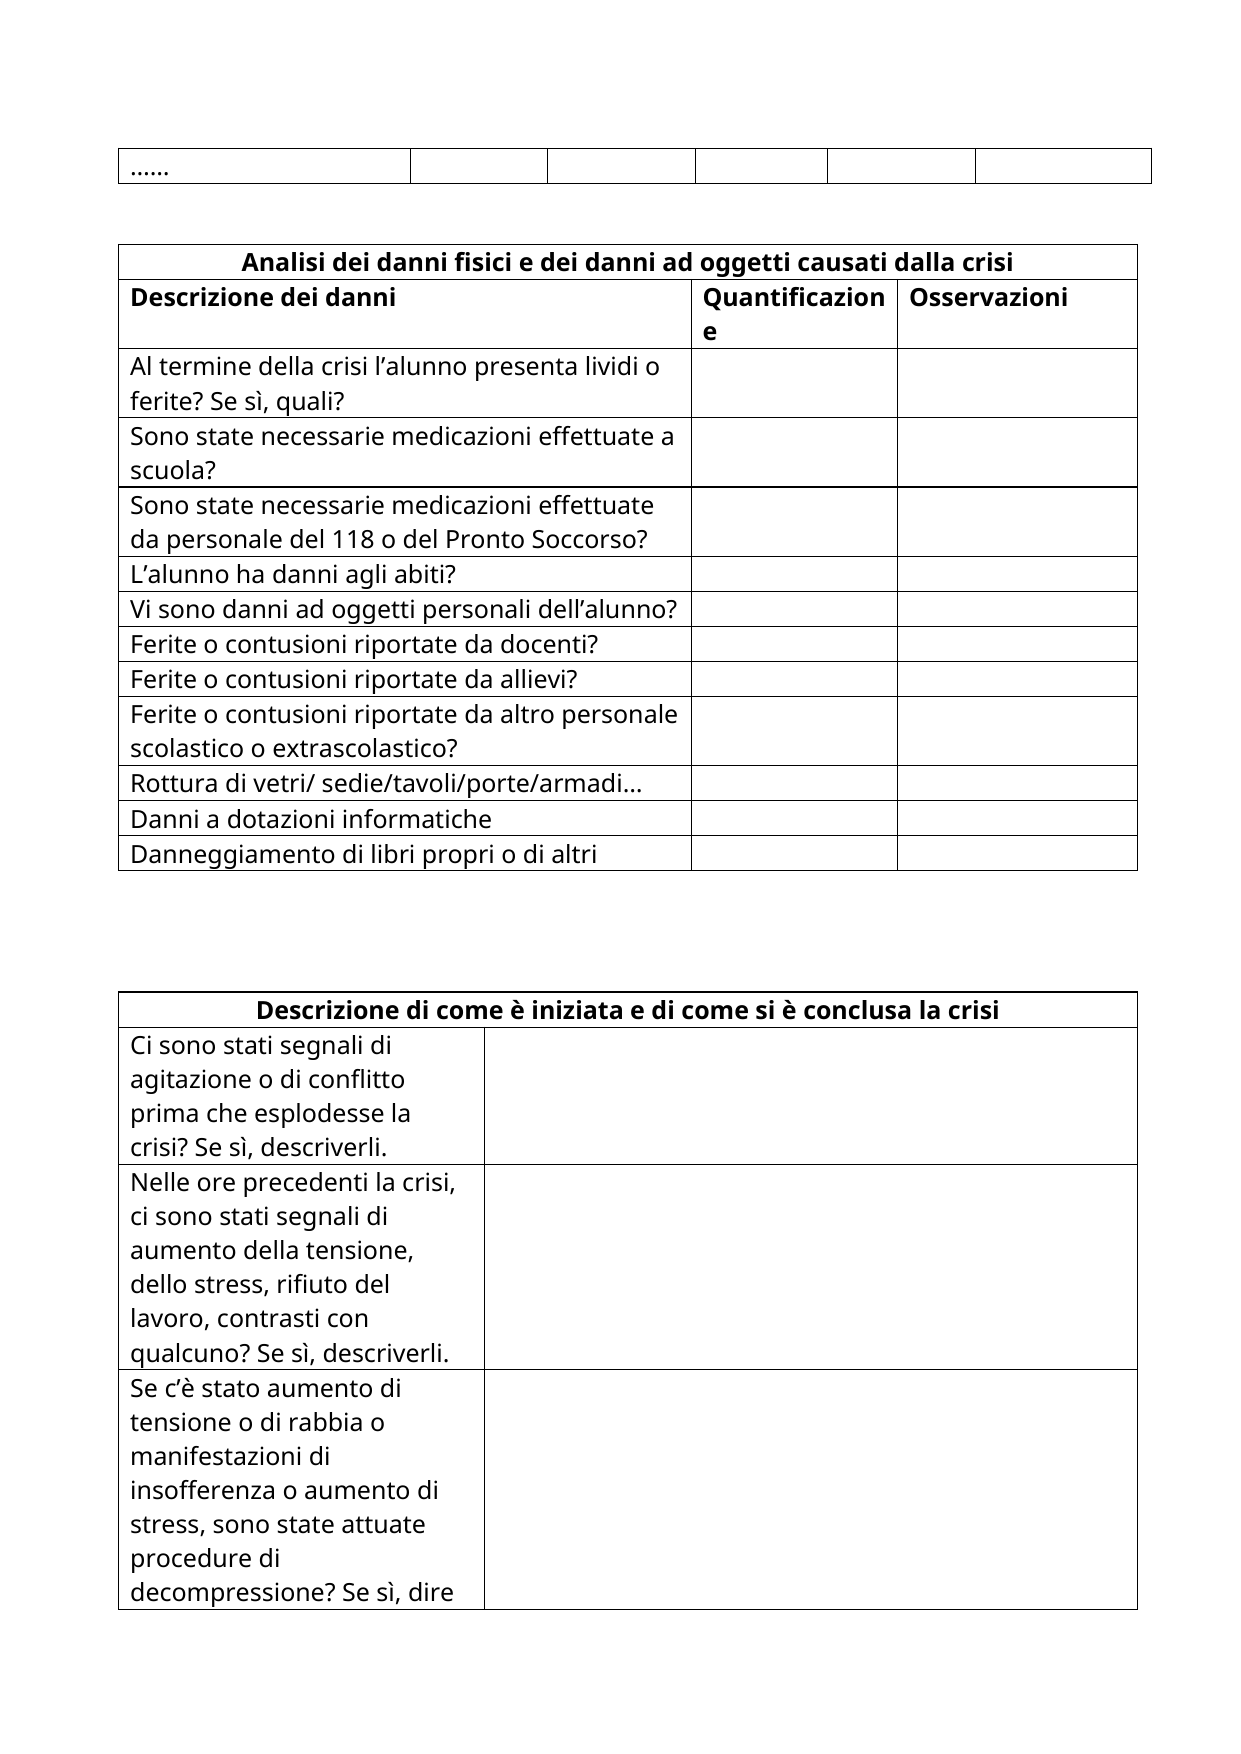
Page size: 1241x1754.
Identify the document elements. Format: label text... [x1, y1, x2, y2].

table_cell Rottura di vetri/ sedie/tavoli/porte/armadi… [119, 766, 691, 800]
table_cell [898, 592, 1137, 626]
table_cell Danni a dotazioni informatiche [119, 801, 691, 835]
table_cell Quantificazione [692, 280, 897, 348]
table_cell L’alunno ha danni agli abiti? [119, 557, 691, 591]
table_cell Nelle ore precedenti la crisi, ci sono stati segnali di aumento della tensione, dello stress, rifiuto del lavoro, contrasti con qualcuno? Se sì, descriverli. [119, 1165, 484, 1369]
table_cell [692, 662, 897, 696]
table_cell [898, 557, 1137, 591]
table_cell [692, 801, 897, 835]
table_cell [692, 418, 897, 486]
table_cell [692, 697, 897, 765]
table_cell [692, 836, 897, 870]
table_cell [692, 557, 897, 591]
table_cell [696, 149, 827, 183]
table_cell Ferite o contusioni riportate da altro personale scolastico o extrascolastico? [119, 697, 691, 765]
table_cell Sono state necessarie medicazioni effettuate a scuola? [119, 418, 691, 486]
table_header Descrizione di come è iniziata e di come si è conclusa la crisi [119, 993, 1137, 1027]
table_cell [411, 149, 547, 183]
table_cell [898, 662, 1137, 696]
table_cell [692, 592, 897, 626]
table_cell [898, 801, 1137, 835]
table_cell Al termine della crisi l’alunno presenta lividi o ferite? Se sì, quali? [119, 349, 691, 417]
table_cell [692, 766, 897, 800]
table_cell [692, 349, 897, 417]
table_cell [898, 697, 1137, 765]
table_cell Ferite o contusioni riportate da docenti? [119, 627, 691, 661]
table_cell [485, 1165, 1137, 1369]
table_cell [692, 627, 897, 661]
table_cell …… [119, 149, 410, 183]
table_cell [898, 349, 1137, 417]
table_cell [485, 1370, 1137, 1609]
table_cell [898, 836, 1137, 870]
table_cell Ferite o contusioni riportate da allievi? [119, 662, 691, 696]
table_cell [898, 418, 1137, 486]
table_cell [485, 1028, 1137, 1164]
table_cell Sono state necessarie medicazioni effettuate da personale del 118 o del Pronto Soccorso? [119, 488, 691, 556]
table_cell [828, 149, 975, 183]
table_header Analisi dei danni fisici e dei danni ad oggetti causati dalla crisi [119, 245, 1137, 279]
table_cell [976, 149, 1151, 183]
table_cell Vi sono danni ad oggetti personali dell’alunno? [119, 592, 691, 626]
table_cell [898, 488, 1137, 556]
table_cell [119, 1370, 484, 1609]
table_cell Danneggiamento di libri propri o di altri [119, 836, 691, 870]
table_cell Osservazioni [898, 280, 1137, 348]
table_cell Descrizione dei danni [119, 280, 691, 348]
table_cell [898, 766, 1137, 800]
table_cell [548, 149, 695, 183]
table_cell [692, 488, 897, 556]
table_cell Ci sono stati segnali di agitazione o di conflitto prima che esplodesse la crisi? Se sì, descriverli. [119, 1028, 484, 1164]
table_cell [898, 627, 1137, 661]
